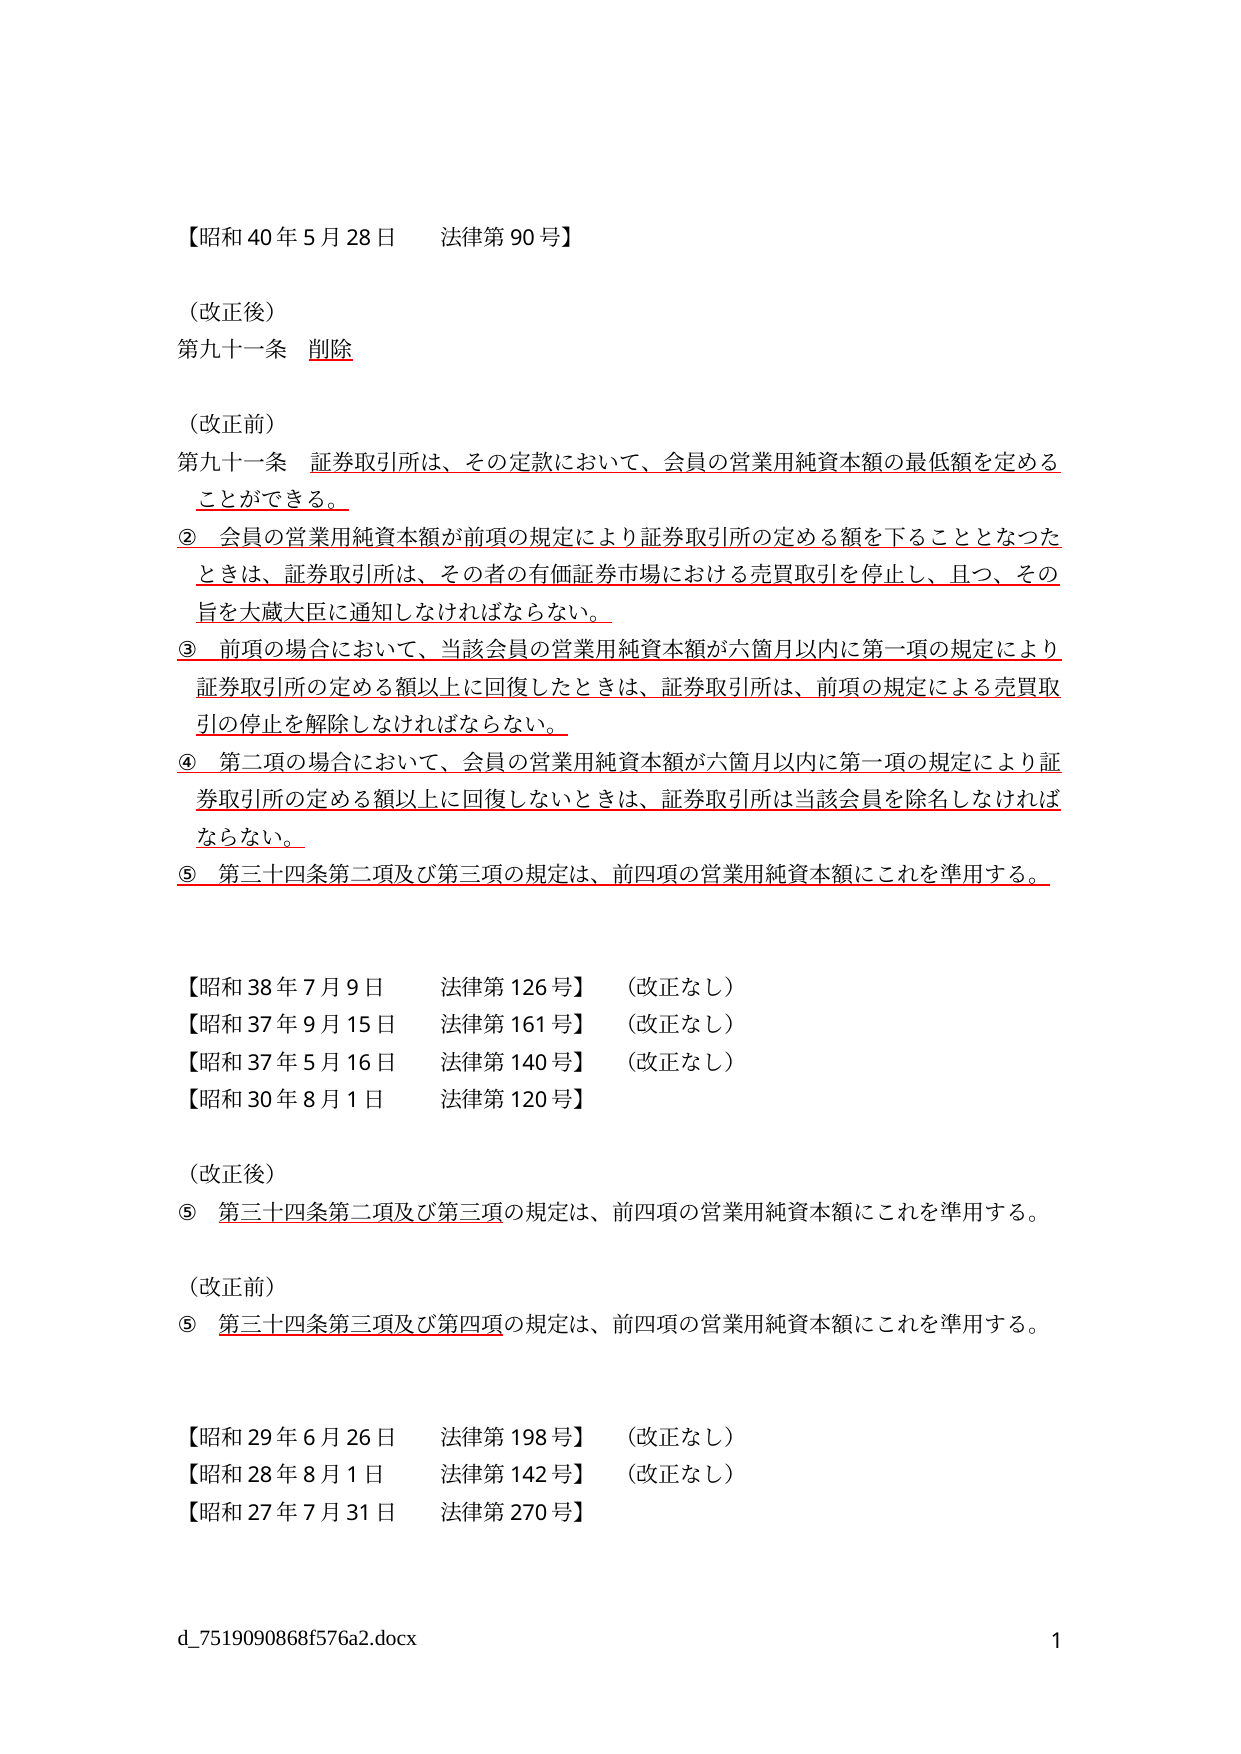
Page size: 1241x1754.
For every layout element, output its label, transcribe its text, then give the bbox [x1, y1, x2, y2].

text 第九十一条 削除 [177, 329, 1063, 367]
text 【昭和37年5月16日 法律第140号】 （改正なし） [177, 1042, 1063, 1079]
text 【昭和30年8月1日 法律第120号】 [177, 1079, 1063, 1117]
text ④ 第二項の場合において、会員の営業用純資本額が六箇月以内に第一項の規定により証券取引所の定める額以上に回復しないときは、証券取引所は当該会員を除名しなければならない。 [177, 742, 1063, 854]
text 【昭和27年7月31日 法律第270号】 [177, 1492, 1063, 1529]
text ⑤ 第三十四条第二項及び第三項の規定は、前四項の営業用純資本額にこれを準用する。 [177, 1192, 1063, 1229]
text 【昭和40年5月28日 法律第90号】 [177, 217, 1063, 254]
text ③ 前項の場合において、当該会員の営業用純資本額が六箇月以内に第一項の規定により証券取引所の定める額以上に回復したときは、証券取引所は、前項の規定による売買取引の停止を解除しなければならない。 [177, 629, 1063, 742]
text ② 会員の営業用純資本額が前項の規定により証券取引所の定める額を下ることとなつたときは、証券取引所は、その者の有価証券市場における売買取引を停止し、且つ、その旨を大蔵大臣に通知しなければならない。 [177, 517, 1063, 629]
text 【昭和29年6月26日 法律第198号】 （改正なし） [177, 1417, 1063, 1454]
text ⑤ 第三十四条第三項及び第四項の規定は、前四項の営業用純資本額にこれを準用する。 [177, 1304, 1063, 1342]
text 【昭和37年9月15日 法律第161号】 （改正なし） [177, 1004, 1063, 1042]
text ⑤ 第三十四条第二項及び第三項の規定は、前四項の営業用純資本額にこれを準用する。 [177, 854, 1063, 892]
text （改正後） [177, 1154, 1063, 1192]
text （改正後） [177, 292, 1063, 329]
text （改正前） [177, 404, 1063, 442]
text 【昭和38年7月9日 法律第126号】 （改正なし） [177, 967, 1063, 1004]
text 第九十一条 証券取引所は、その定款において、会員の営業用純資本額の最低額を定めることができる。 [177, 442, 1063, 517]
text （改正前） [177, 1267, 1063, 1304]
text 【昭和28年8月1日 法律第142号】 （改正なし） [177, 1454, 1063, 1492]
